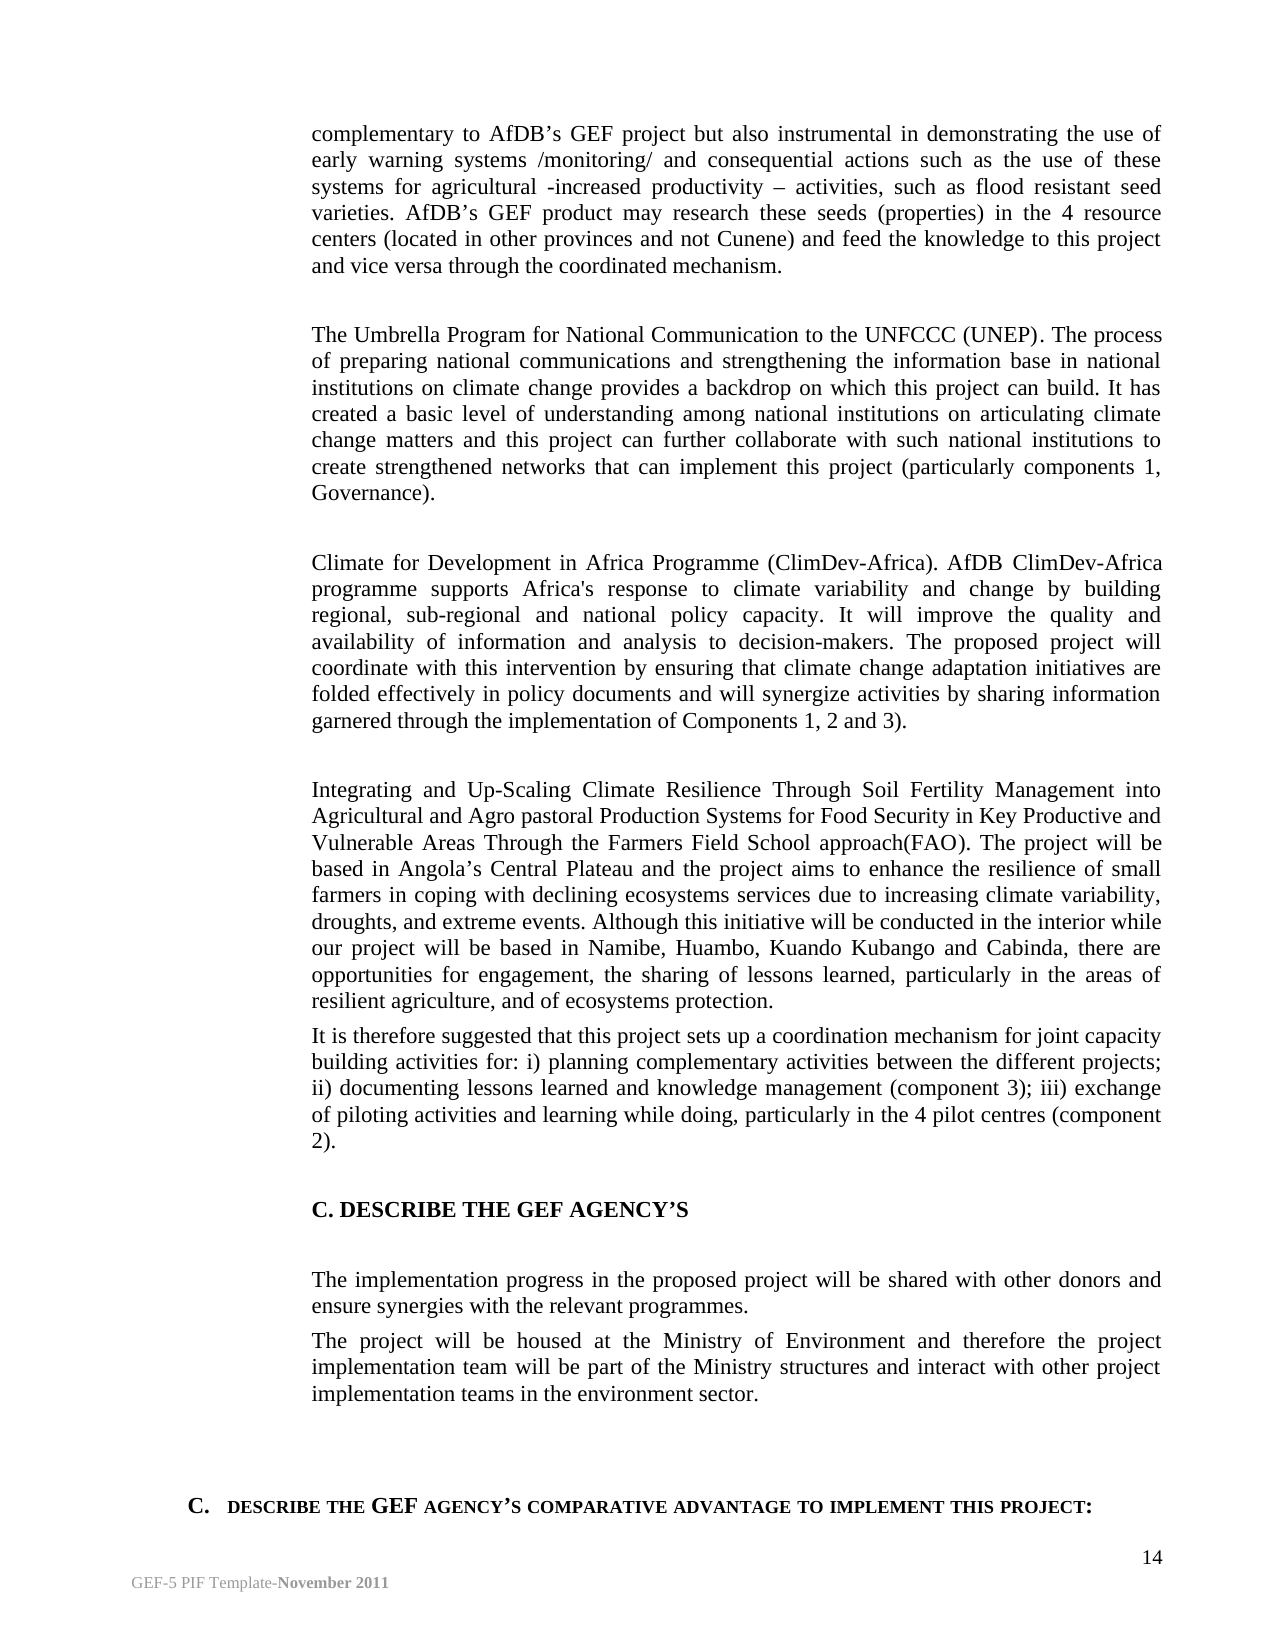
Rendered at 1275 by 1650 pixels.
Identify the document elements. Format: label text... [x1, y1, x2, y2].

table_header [263, 120, 1174, 1492]
text C. describe the GEF agency’s comparative advantage to implement this project: [187, 1492, 1162, 1518]
